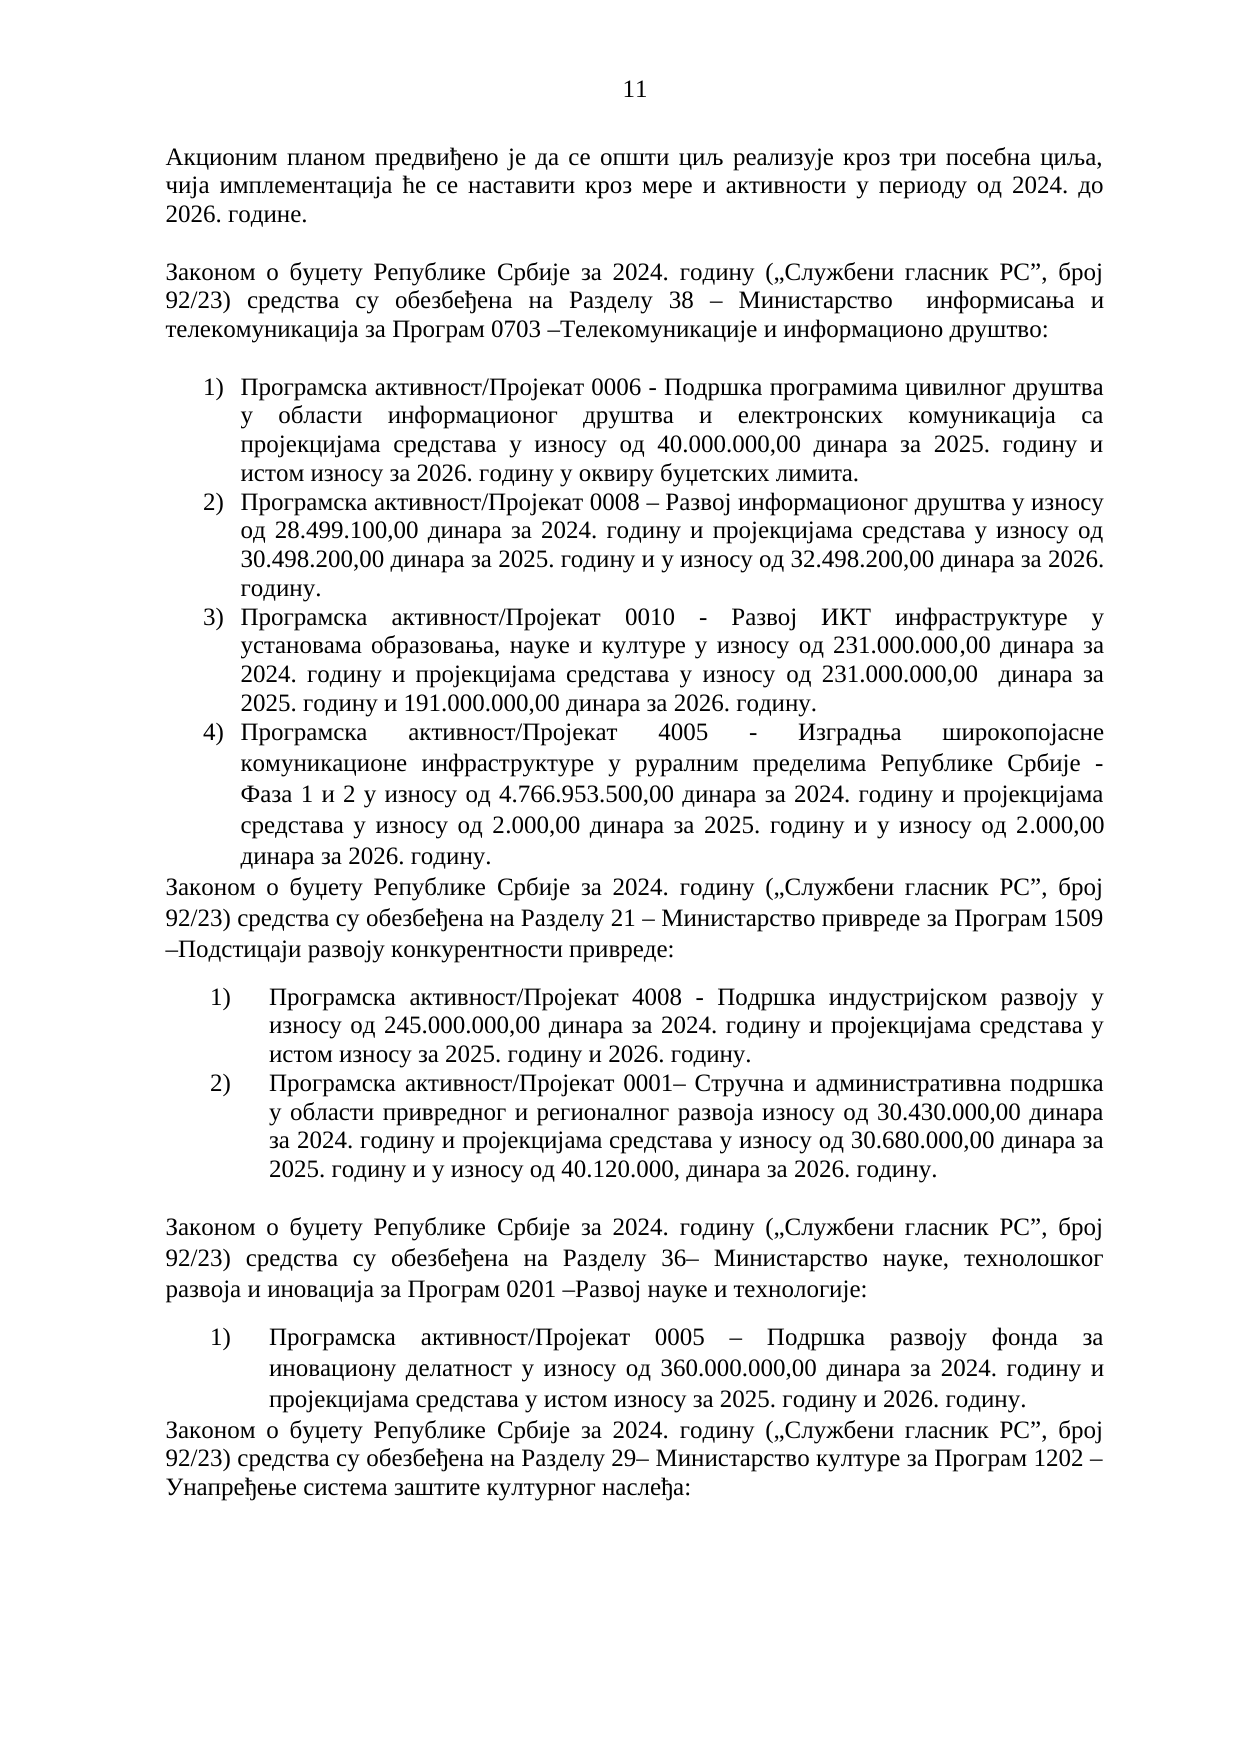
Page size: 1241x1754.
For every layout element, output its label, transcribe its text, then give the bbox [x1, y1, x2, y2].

text Законом o буџету Републике Србије за 2024. годину („Службени гласник РС”, број 92/23) средства су обезбеђена на Разделу 38 – Министарство информисања и телекомуникација за Програм 0703 –Телекомуникације и информационо друштво: [165, 257, 1104, 343]
list Програмска активност/Пројекат 4008 - Подршка индустријском развоју у износу од 245.000.000,00 динара за 2024. годину и пројекцијама средстава у истом износу за 2025. годину и 2026. годину. [210, 982, 1104, 1068]
text Акционим планом предвиђено је да се општи циљ реализује кроз три посебна циља, чија имплементација ће се наставити кроз мере и активности у периоду од 2024. до 2026. године. [165, 142, 1104, 228]
list Програмска активност/Пројекат 4005 - Изградња широкопојасне комуникационе инфраструктуре у руралним пределима Републике Србије - Фаза 1 и 2 у износу од 4.766.953.500,00 динара за 2024. годину и пројекцијама средстава у износу од 2.000,00 динара за 2025. годину и у износу од 2.000,00 динара за 2026. годину. [203, 717, 1104, 870]
list Програмска активност/Пројекат 0008 – Развој информационог друштва у износу од 28.499.100,00 динара за 2024. годину и пројекцијама средстава у износу од 30.498.200,00 динара за 2025. годину и у износу од 32.498.200,00 динара за 2026. годину. [203, 487, 1104, 602]
list Програмска активност/Пројекат 0006 - Подршка програмима цивилног друштва у области информационог друштва и електронских комуникација са пројекцијама средстава у износу од 40.000.000,00 динара за 2025. годину и истом износу за 2026. годину у оквиру буџетских лимита. [203, 372, 1104, 487]
text Законом o буџету Републике Србије за 2024. годину („Службени гласник РС”, број 92/23) средства су обезбеђена на Разделу 29– Министарство културе за Програм 1202 –Унапређење система заштите културног наслеђа: [165, 1415, 1104, 1501]
list Програмска активност/Пројекат 0001– Стручна и административна подршка у области привредног и регионалног развоја износу од 30.430.000,00 динара за 2024. годину и пројекцијама средстава у износу од 30.680.000,00 динара за 2025. годину и у износу од 40.120.000, динара за 2026. годину. [210, 1068, 1104, 1183]
text Законом o буџету Републике Србије за 2024. годину („Службени гласник РС”, број 92/23) средства су обезбеђена на Разделу 21 – Министарство привреде за Програм 1509 –Подстицаји развоју конкурентности привреде: [165, 872, 1104, 963]
list Програмска активност/Пројекат 0005 – Подршка развоју фонда за иновациону делатност у износу од 360.000.000,00 динара за 2024. годину и пројекцијама средстава у истом износу за 2025. годину и 2026. годину. [210, 1322, 1104, 1412]
list Програмска активност/Пројекат 0010 - Развој ИКТ инфраструктуре у установама образовања, науке и културе у износу од 231.000.000,00 динара за 2024. годину и пројекцијама средстава у износу од 231.000.000,00 динара за 2025. годину и 191.000.000,00 динара за 2026. годину. [203, 602, 1104, 717]
text Законом o буџету Републике Србије за 2024. годину („Службени гласник РС”, број 92/23) средства су обезбеђена на Разделу 36– Министарство науке, технолошког развоја и иновација за Програм 0201 –Развој науке и технологије: [165, 1212, 1104, 1303]
